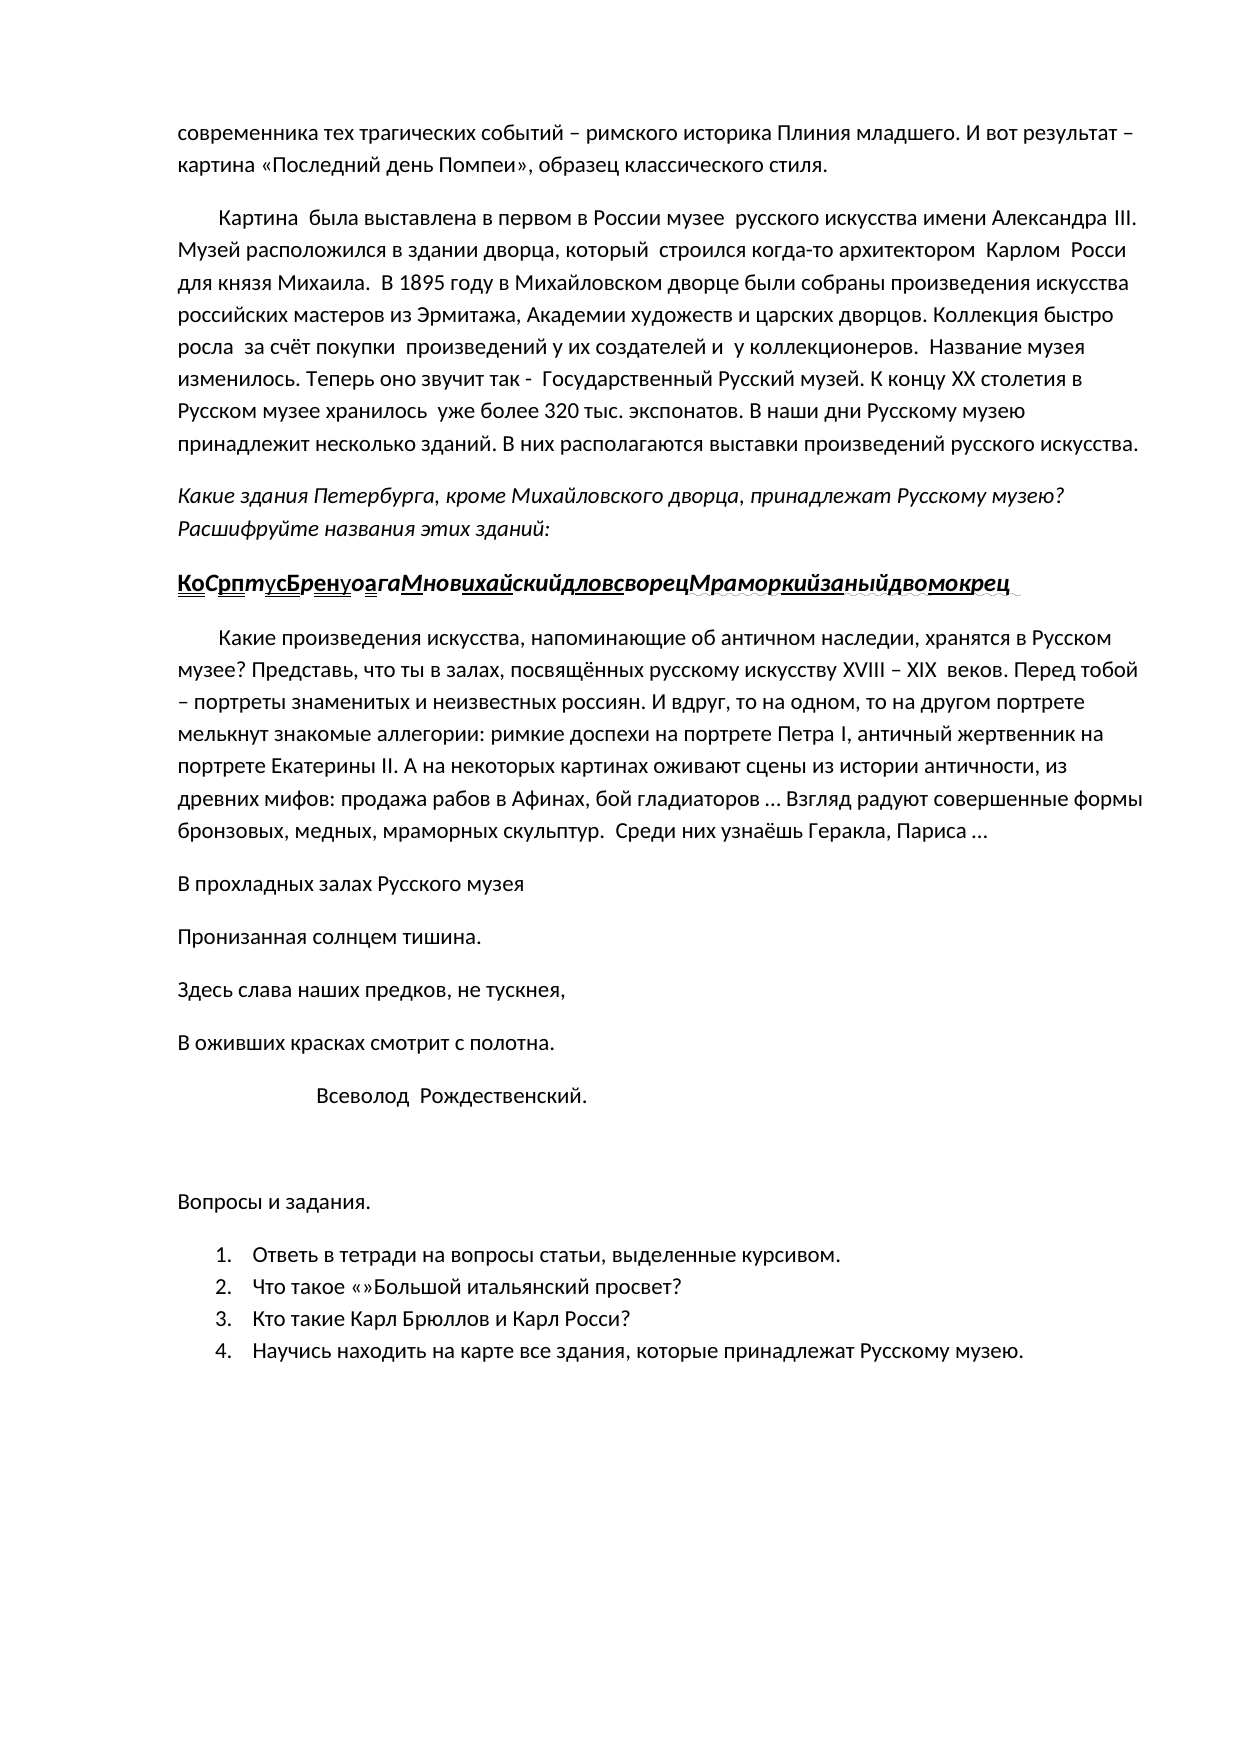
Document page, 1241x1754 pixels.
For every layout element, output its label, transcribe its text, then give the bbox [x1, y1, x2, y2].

text Всеволод Рождественский. [177, 1081, 1152, 1109]
text Картина была выставлена в первом в России музее русского искусства имени Александра III. Музей расположился в здании дворца, который строился когда-то архитектором Карлом Росси для князя Михаила. В 1895 году в Михайловском дворце были собраны произведения искусства российских мастеров из Эрмитажа, Академии художеств и царских дворцов. Коллекция быстро росла за счёт покупки произведений у их создателей и у коллекционеров. Название музея изменилось. Теперь оно звучит так - Государственный Русский музей. К концу XX столетия в Русском музее хранилось уже более 320 тыс. экспонатов. В наши дни Русскому музею принадлежит несколько зданий. В них располагаются выставки произведений русского искусства. [177, 203, 1152, 457]
text Здесь слава наших предков, не тускнея, [177, 975, 1152, 1003]
text В прохладных залах Русского музея [177, 869, 1152, 897]
text В оживших красках смотрит с полотна. [177, 1028, 1152, 1056]
text Вопросы и задания. [177, 1187, 1152, 1215]
list Ответь в тетради на вопросы статьи, выделенные курсивом. [215, 1240, 1152, 1268]
text Какие здания Петербурга, кроме Михайловского дворца, принадлежат Русскому музею? Расшифруйте названия этих зданий: [177, 482, 1152, 542]
list Что такое «»Большой итальянский просвет? [215, 1272, 1152, 1300]
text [177, 118, 1152, 178]
text Пронизанная солнцем тишина. [177, 922, 1152, 950]
text Какие произведения искусства, напоминающие об античном наследии, хранятся в Русском музее? Представь, что ты в залах, посвящённых русскому искусству XVIII – XIX веков. Перед тобой – портреты знаменитых и неизвестных россиян. И вдруг, то на одном, то на другом портрете мелькнут знакомые аллегории: римкие доспехи на портрете Петра I, античный жертвенник на портрете Екатерины II. А на некоторых картинах оживают сцены из истории античности, из древних мифов: продажа рабов в Афинах, бой гладиаторов … Взгляд радуют совершенные формы бронзовых, медных, мраморных скульптур. Среди них узнаёшь Геракла, Париса … [177, 623, 1152, 844]
list Научись находить на карте все здания, которые принадлежат Русскому музею. [215, 1337, 1152, 1364]
text КоСрптусБренуоагаМновихайскийдловсворецМраморкийзаныйдвомокрец [177, 567, 1152, 597]
list Кто такие Карл Брюллов и Карл Росси? [215, 1304, 1152, 1332]
